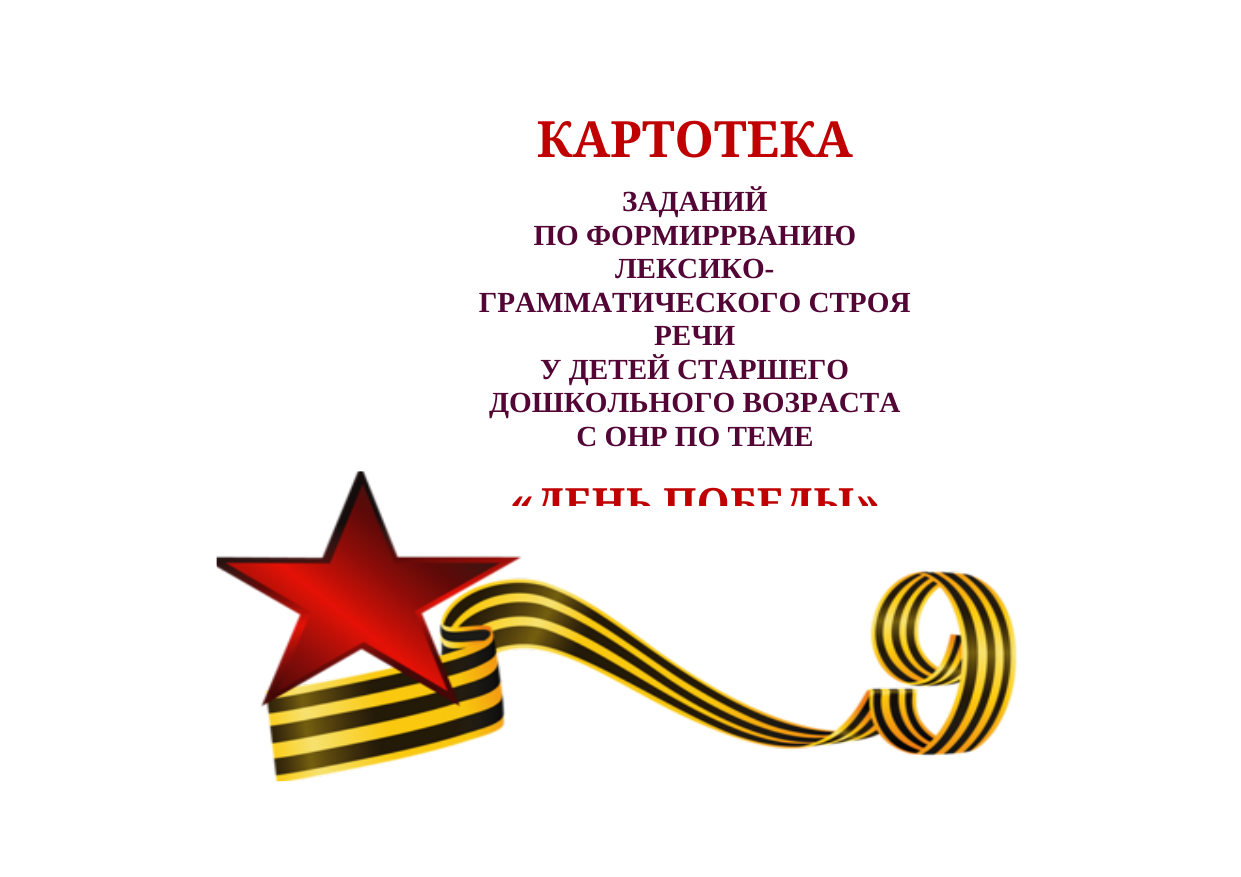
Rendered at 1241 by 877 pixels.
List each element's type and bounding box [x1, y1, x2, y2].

picture [695, 471, 1023, 785]
